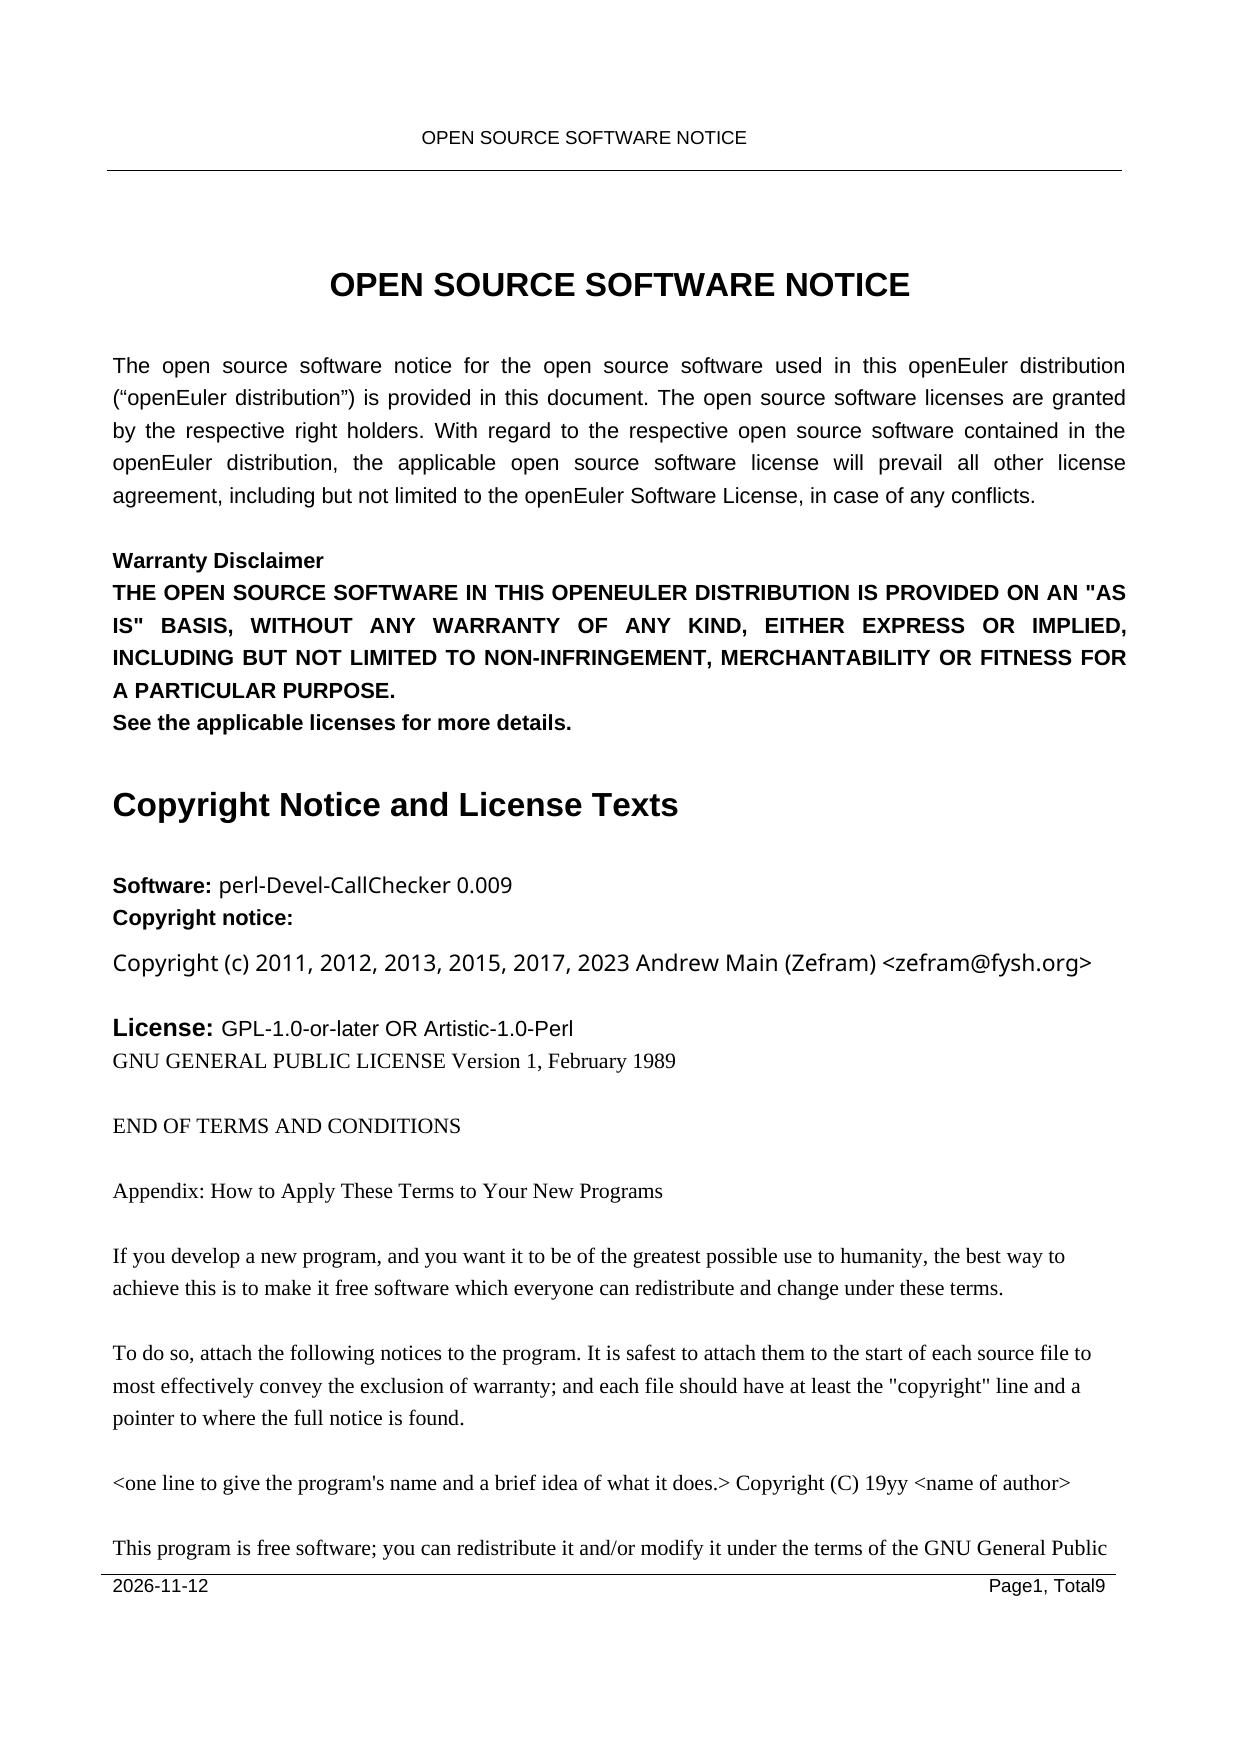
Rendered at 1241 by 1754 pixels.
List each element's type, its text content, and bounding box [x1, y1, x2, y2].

text Copyright notice: [112, 901, 1128, 934]
text License: GPL-1.0-or-later OR Artistic-1.0-Perl [112, 1012, 1128, 1044]
text The open source software notice for the open source software used in this openEuler distribution (“openEuler distribution”) is provided in this document. The open source software licenses are granted by the respective right holders. With regard to the respective open source software contained in the openEuler distribution, the applicable open source software license will prevail all other license agreement, including but not limited to the openEuler Software License, in case of any conflicts. [112, 349, 1128, 511]
text THE OPEN SOURCE SOFTWARE IN THIS OPENEULER DISTRIBUTION IS PROVIDED ON AN "AS IS" BASIS, WITHOUT ANY WARRANTY OF ANY KIND, EITHER EXPRESS OR IMPLIED, INCLUDING BUT NOT LIMITED TO NON-INFRINGEMENT, MERCHANTABILITY OR FITNESS FOR A PARTICULAR PURPOSE. See the applicable licenses for more details. [112, 576, 1128, 739]
title Software: perl-Devel-CallChecker 0.009 [112, 869, 1128, 901]
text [112, 1044, 1128, 1564]
text Warranty Disclaimer [112, 544, 1128, 576]
text Copyright (c) 2011, 2012, 2013, 2015, 2017, 2023 Andrew Main (Zefram) <zefram@fysh.org> [112, 947, 1128, 1012]
text Copyright Notice and License Texts [112, 771, 1128, 836]
text OPEN SOURCE SOFTWARE NOTICE [112, 251, 1128, 316]
